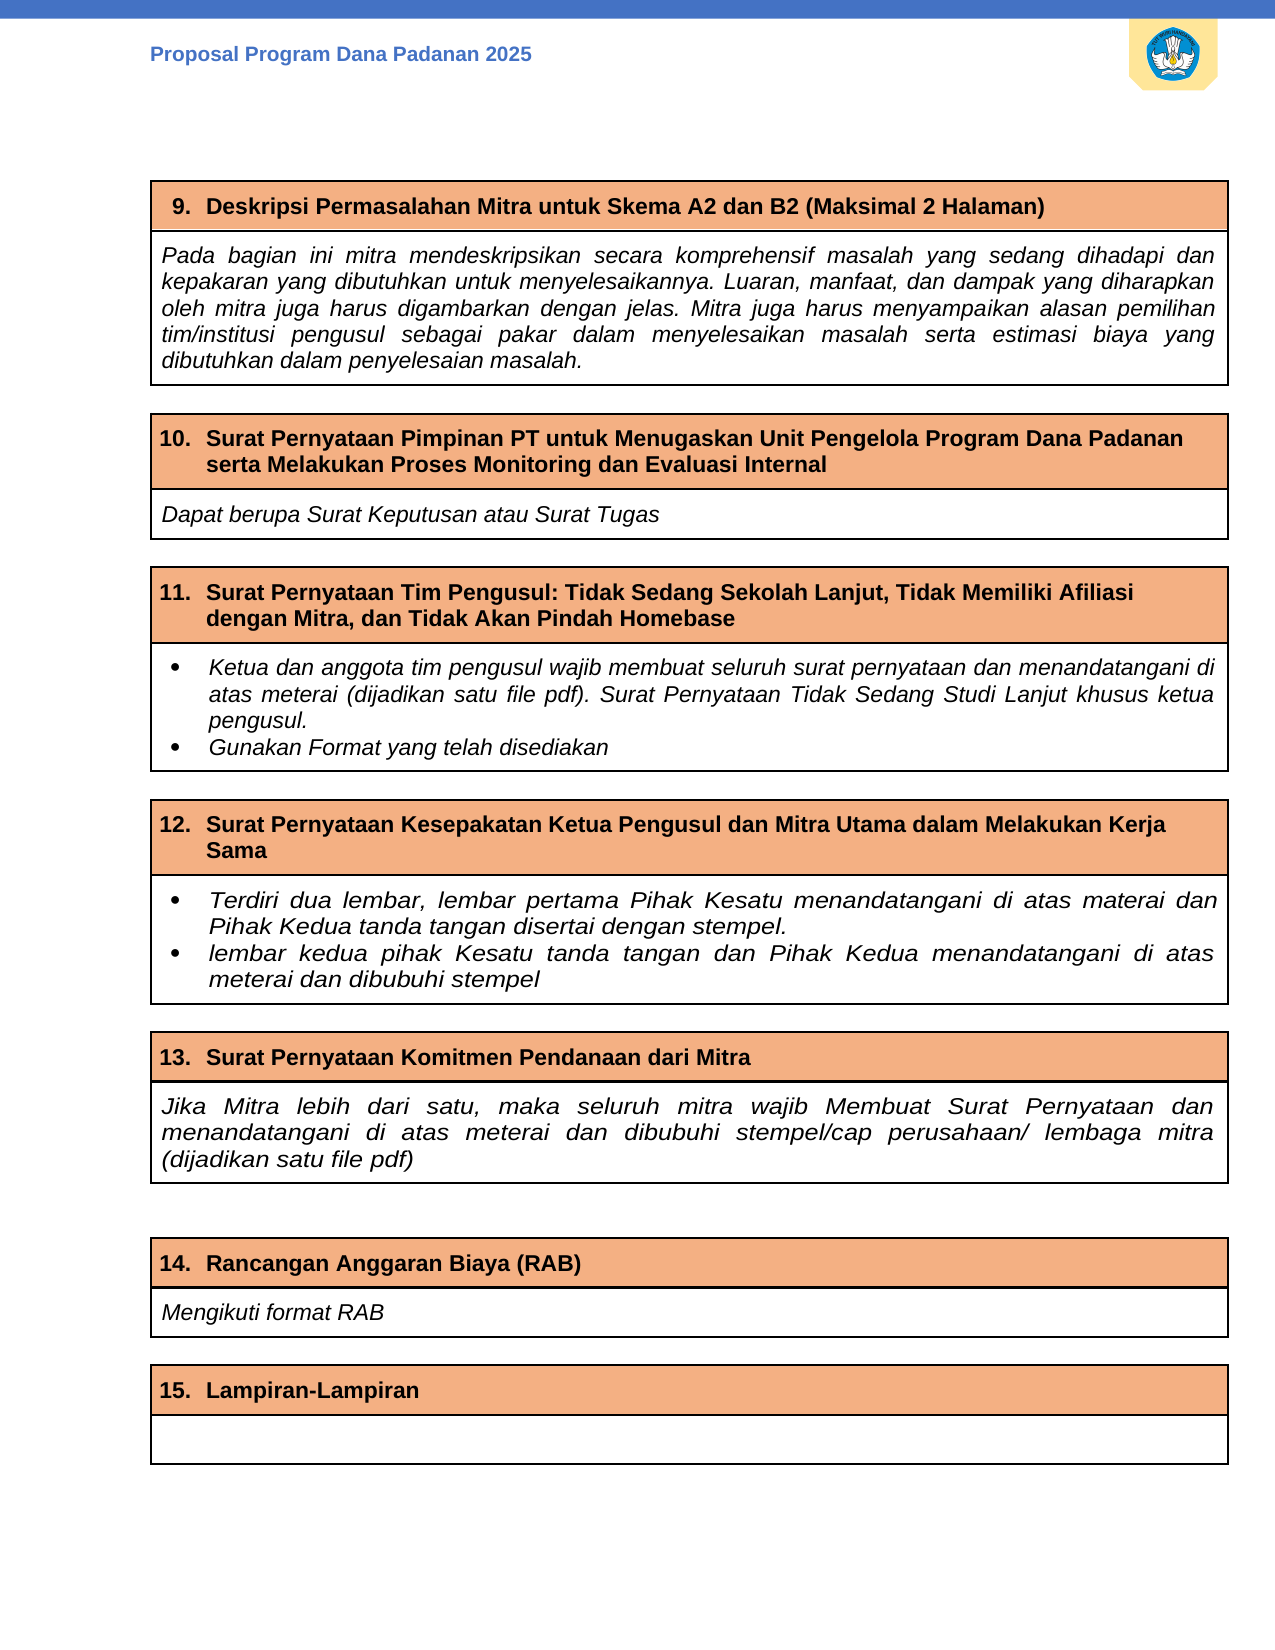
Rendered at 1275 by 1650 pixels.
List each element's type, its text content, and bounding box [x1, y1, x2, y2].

table_header Surat Pernyataan Komitmen Pendanaan dari Mitra [152, 1033, 1227, 1080]
table_cell Jika Mitra lebih dari satu, maka seluruh mitra wajib Membuat Surat Pernyataan dan menandatangani di atas meterai dan dibubuhi stempel/cap perusahaan/ lembaga mitra (dijadikan satu file pdf) [152, 1083, 1227, 1182]
table_cell [152, 1416, 1227, 1463]
table_header Rancangan Anggaran Biaya (RAB) [152, 1239, 1227, 1286]
table_header Lampiran-Lampiran [152, 1366, 1227, 1414]
table_cell Dapat berupa Surat Keputusan atau Surat Tugas [152, 490, 1227, 537]
table_cell Mengikuti format RAB [152, 1289, 1227, 1336]
picture [1143, 25, 1203, 85]
table_cell Terdiri dua lembar, lembar pertama Pihak Kesatu menandatangani di atas materai dan Pihak Kedua tanda tangan disertai dengan stempel. lembar kedua pihak Kesatu tanda tangan dan Pihak Kedua menandatangani di atas meterai dan dibubuhi stempel [152, 876, 1227, 1003]
table_cell Ketua dan anggota tim pengusul wajib membuat seluruh surat pernyataan dan menandatangani di atas meterai (dijadikan satu file pdf). Surat Pernyataan Tidak Sedang Studi Lanjut khusus ketua pengusul. Gunakan Format yang telah disediakan [152, 644, 1227, 770]
table_header Surat Pernyataan Kesepakatan Ketua Pengusul dan Mitra Utama dalam Melakukan Kerja Sama [152, 801, 1227, 874]
table_header Surat Pernyataan Pimpinan PT untuk Menugaskan Unit Pengelola Program Dana Padanan serta Melakukan Proses Monitoring dan Evaluasi Internal [152, 415, 1227, 488]
table_cell Pada bagian ini mitra mendeskripsikan secara komprehensif masalah yang sedang dihadapi dan kepakaran yang dibutuhkan untuk menyelesaikannya. Luaran, manfaat, dan dampak yang diharapkan oleh mitra juga harus digambarkan dengan jelas. Mitra juga harus menyampaikan alasan pemilihan tim/institusi pengusul sebagai pakar dalam menyelesaikan masalah serta estimasi biaya yang dibutuhkan dalam penyelesaian masalah. [152, 232, 1227, 384]
table_header Deskripsi Permasalahan Mitra untuk Skema A2 dan B2 (Maksimal 2 Halaman) [152, 182, 1227, 229]
table_header Surat Pernyataan Tim Pengusul: Tidak Sedang Sekolah Lanjut, Tidak Memiliki Afiliasi dengan Mitra, dan Tidak Akan Pindah Homebase [152, 568, 1227, 642]
